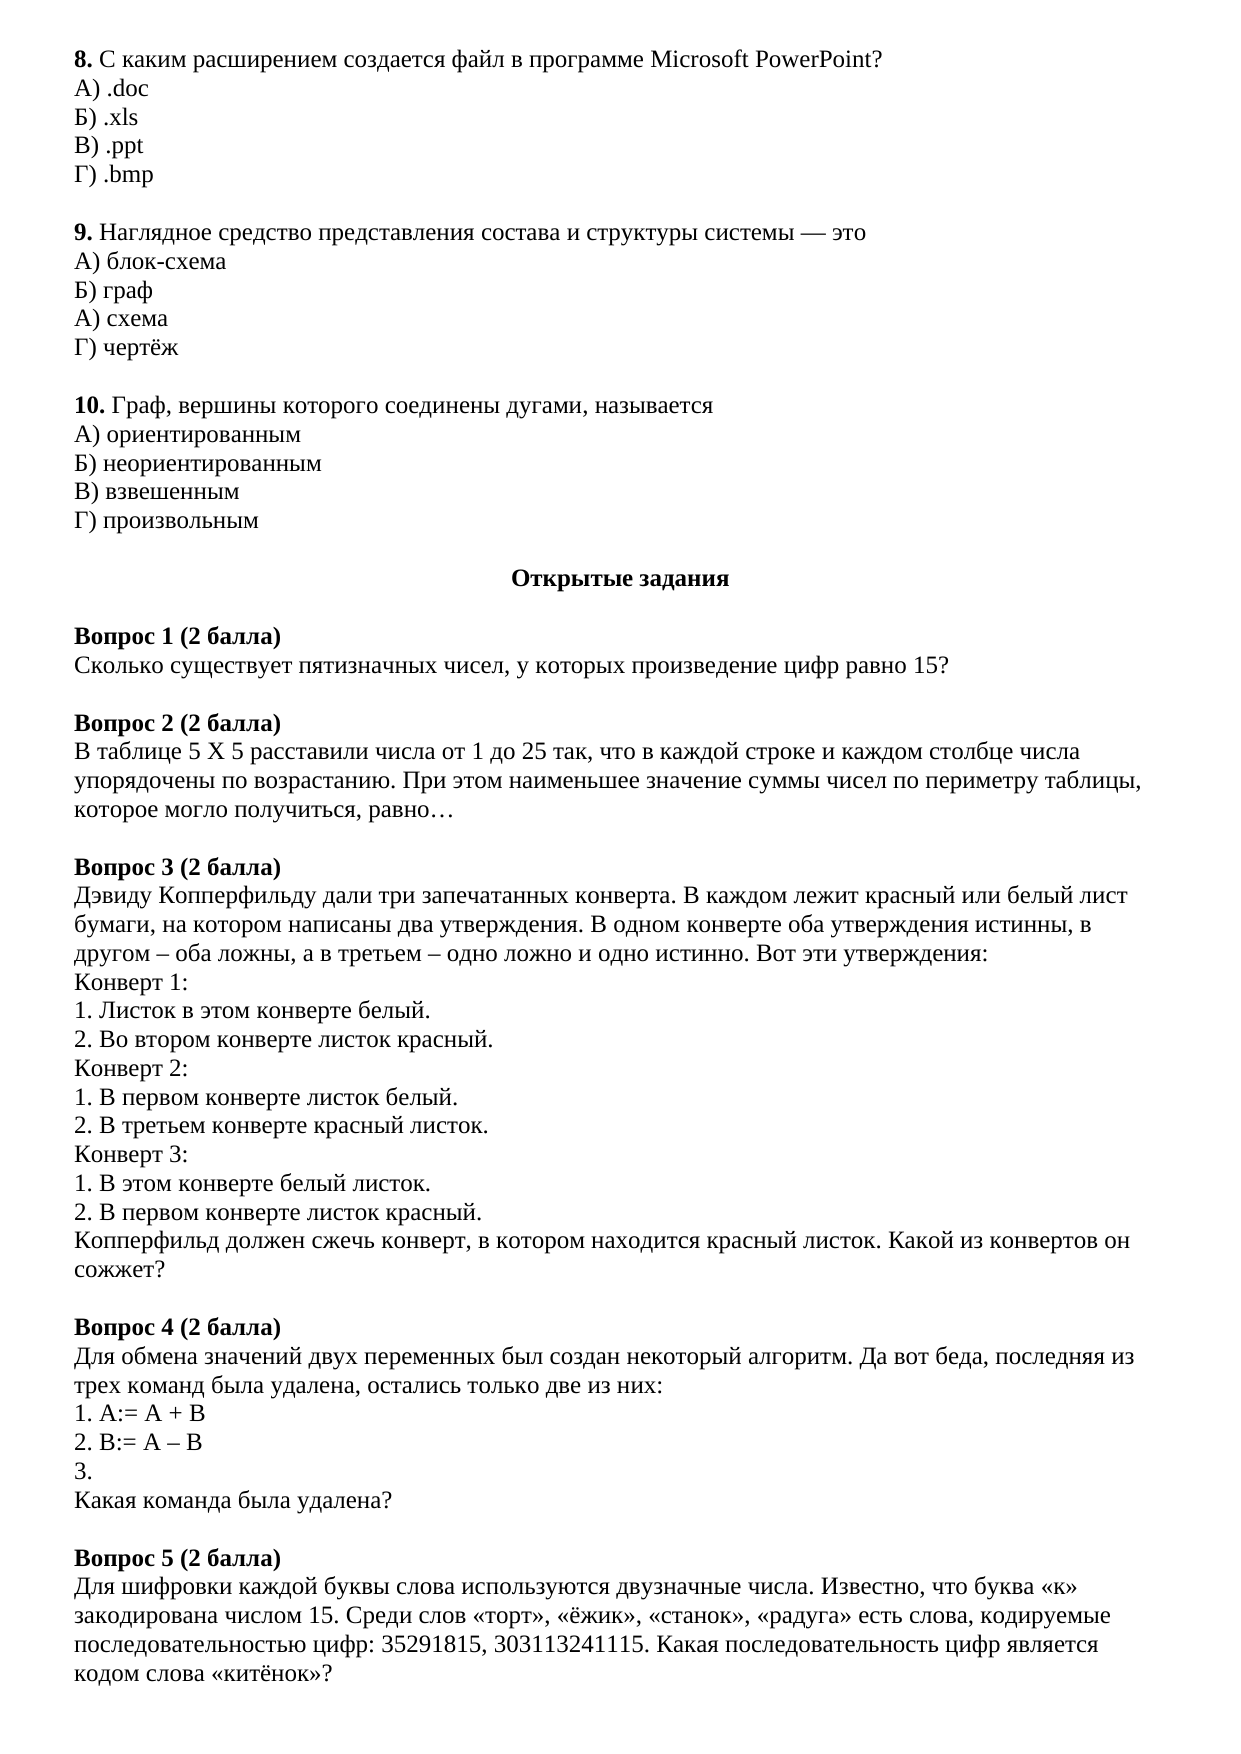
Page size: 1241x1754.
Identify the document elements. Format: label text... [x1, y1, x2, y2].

text 10. Граф, вершины которого соединены дугами, называется А) ориентированным Б) неориентированным В) взвешенным Г) произвольным [74, 390, 1167, 534]
text Вопрос 1 (2 балла) Сколько существует пятизначных чисел, у которых произведение цифр равно 15? [74, 621, 1167, 678]
text Вопрос 3 (2 балла) Дэвиду Копперфильду дали три запечатанных конверта. В каждом лежит красный или белый лист бумаги, на котором написаны два утверждения. В одном конверте оба утверждения истинны, в другом – оба ложны, а в третьем – одно ложно и одно истинно. Вот эти утверждения: Конверт 1: 1. Листок в этом конверте белый. 2. Во втором конверте листок красный. Конверт 2: 1. В первом конверте листок белый. 2. В третьем конверте красный листок. Конверт 3: 1. В этом конверте белый листок. 2. В первом конверте листок красный. Копперфильд должен сжечь конверт, в котором находится красный листок. Какой из конвертов он сожжет? [74, 852, 1167, 1283]
text 9. Наглядное средство представления состава и структуры системы — это А) блок-схема Б) граф А) схема Г) чертёж [74, 217, 1167, 361]
text Открытые задания [74, 563, 1167, 592]
text 8. С каким расширением создается файл в программе Microsoft PowerPoint? A) .doc Б) .xls В) .ppt Г) .bmp [74, 44, 1167, 188]
text Вопрос 2 (2 балла) В таблице 5 Х 5 расставили числа от 1 до 25 так, что в каждой строке и каждом столбце числа упорядочены по возрастанию. При этом наименьшее значение суммы чисел по периметру таблицы, которое могло получиться, равно… [74, 708, 1167, 823]
text Вопрос 5 (2 балла) Для шифровки каждой буквы слова используются двузначные числа. Известно, что буква «к» закодирована числом 15. Среди слов «торт», «ёжик», «станок», «радуга» есть слова, кодируемые последовательностью цифр: 35291815, 303113241115. Какая последовательность цифр является кодом слова «китёнок»? [74, 1543, 1167, 1686]
text Вопрос 4 (2 балла) Для обмена значений двух переменных был создан некоторый алгоритм. Да вот беда, последняя из трех команд была удалена, остались только две из них: 1. А:= А + В 2. В:= А – В 3. Какая команда была удалена? [74, 1312, 1167, 1513]
